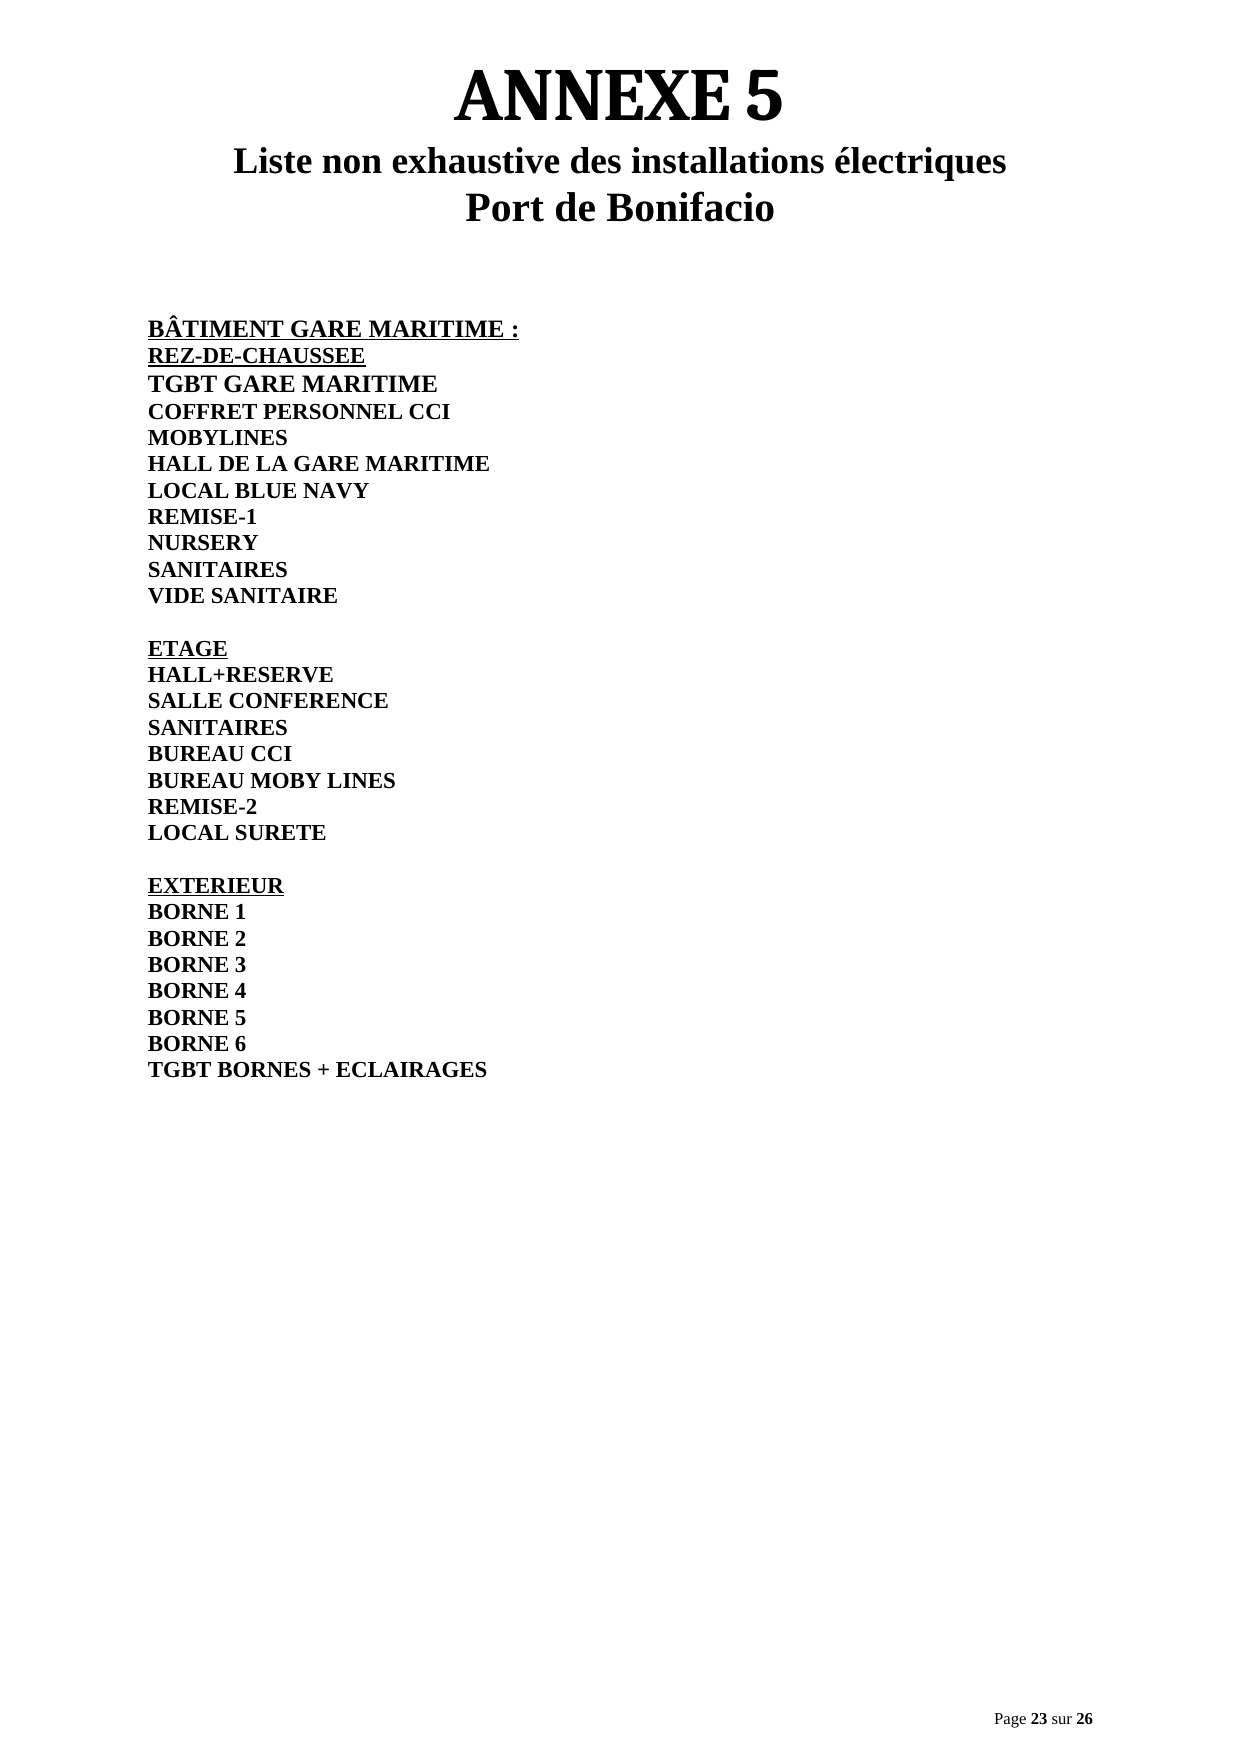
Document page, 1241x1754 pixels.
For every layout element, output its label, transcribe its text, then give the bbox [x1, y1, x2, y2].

text EXTERIEUR [148, 872, 1092, 898]
text BORNE 3 [148, 951, 1092, 977]
text LOCAL SURETE [148, 819, 1092, 846]
text BUREAU MOBY LINES [148, 767, 1092, 793]
text MOBYLINES [148, 424, 1092, 450]
text BÂTIMENT GARE MARITIME : [148, 314, 1092, 343]
text Liste non exhaustive des installations électriques [148, 139, 1092, 182]
text NURSERY [148, 529, 1092, 556]
text ETAGE [148, 635, 1092, 661]
text SANITAIRES [148, 714, 1092, 740]
text BORNE 1 [148, 898, 1092, 925]
text SANITAIRES [148, 556, 1092, 582]
text SALLE CONFERENCE [148, 688, 1092, 714]
text REMISE-1 [148, 503, 1092, 529]
text COFFRET PERSONNEL CCI [148, 398, 1092, 424]
text REMISE-2 [148, 793, 1092, 819]
text BORNE 4 [148, 977, 1092, 1004]
text REZ-DE-CHAUSSEE [148, 343, 1092, 369]
text BORNE 2 [148, 925, 1092, 951]
text HALL DE LA GARE MARITIME [148, 450, 1092, 477]
text BORNE 5 [148, 1004, 1092, 1030]
text HALL+RESERVE [148, 661, 1092, 688]
text LOCAL BLUE NAVY [148, 477, 1092, 503]
text BORNE 6 [148, 1030, 1092, 1057]
text VIDE SANITAIRE [148, 582, 1092, 608]
title ANNEXE 5 [148, 53, 1092, 139]
text TGBT BORNES + ECLAIRAGES [148, 1057, 1092, 1083]
text TGBT GARE MARITIME [148, 369, 1092, 398]
text BUREAU CCI [148, 740, 1092, 767]
text Port de Bonifacio [148, 182, 1092, 230]
